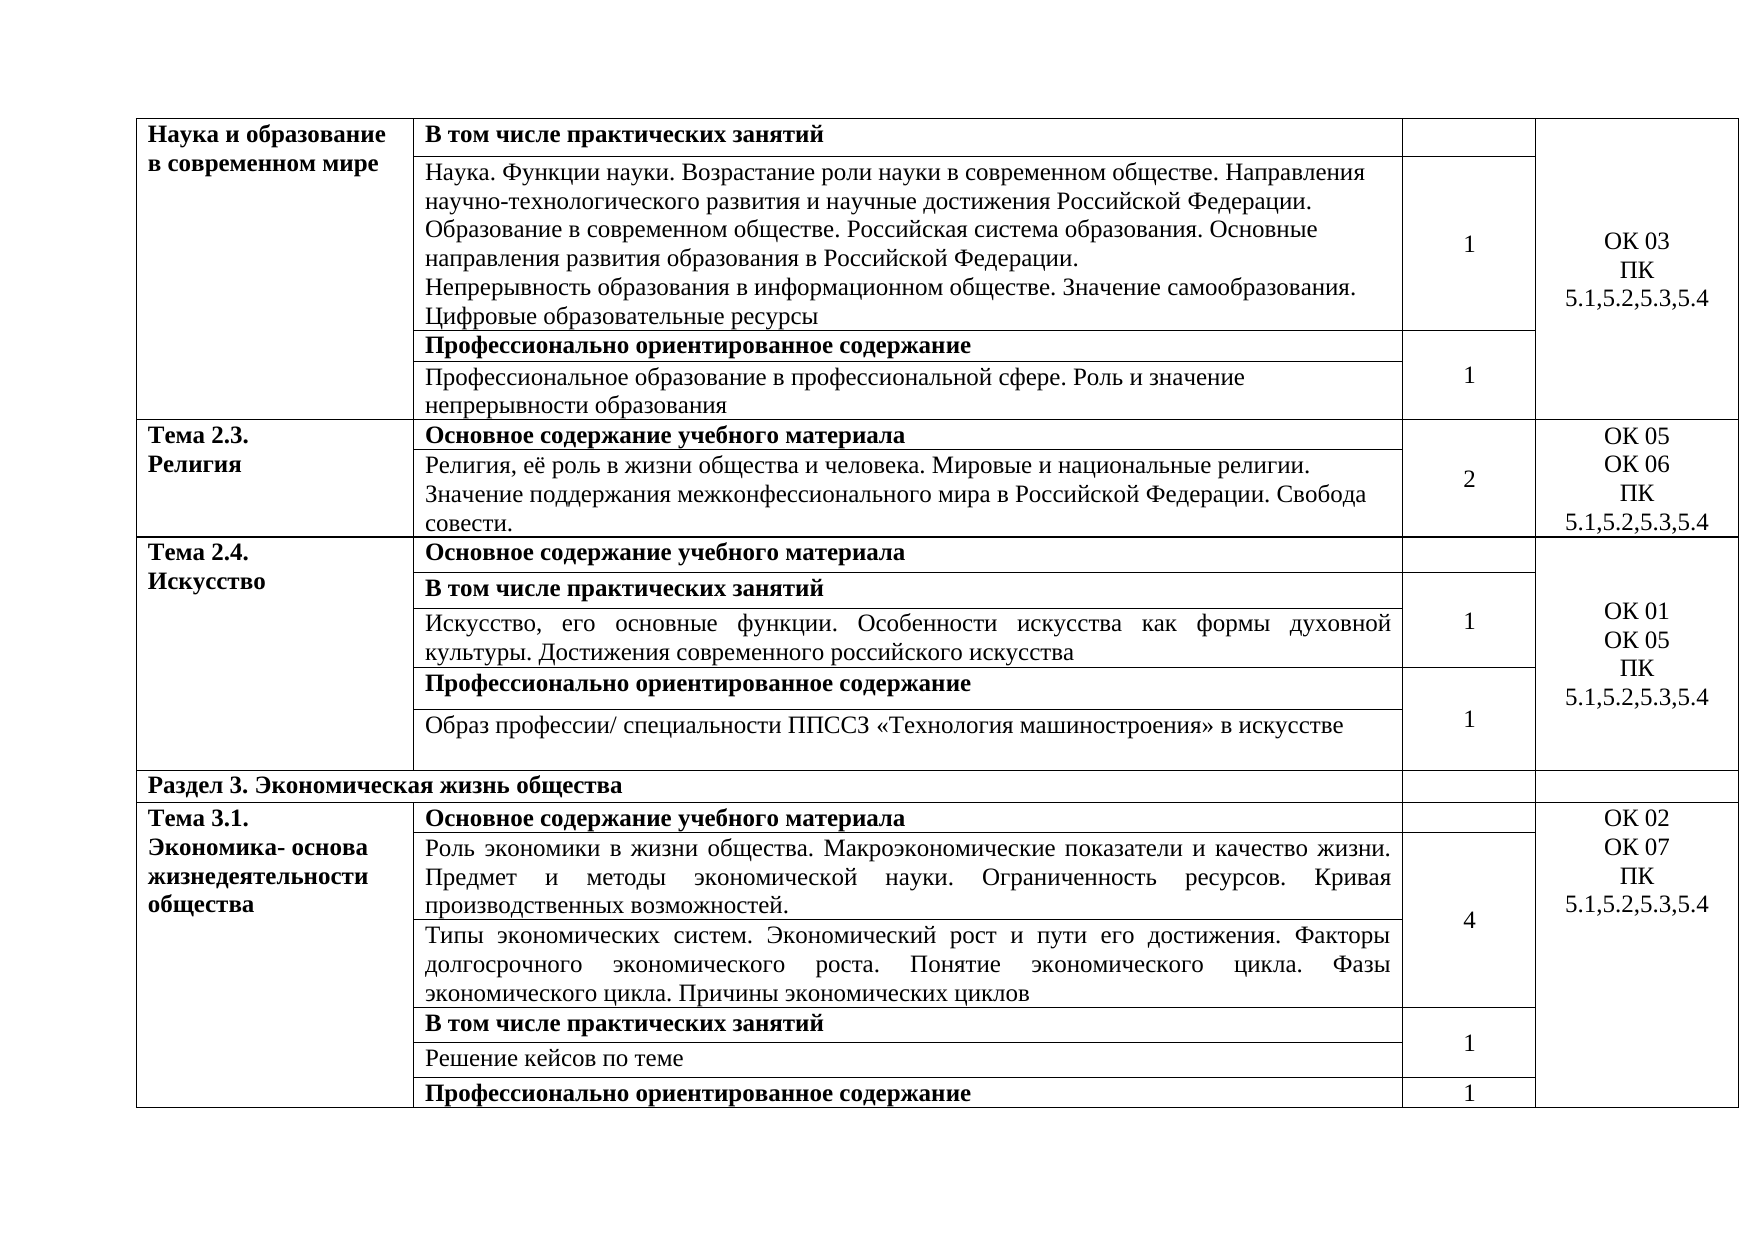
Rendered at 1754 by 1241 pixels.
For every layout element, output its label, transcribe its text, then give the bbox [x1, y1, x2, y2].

table_cell Профессионально ориентированное содержание [414, 1078, 1402, 1107]
table_cell Профессионально ориентированное содержание [414, 668, 1402, 709]
table_cell Профессионально ориентированное содержание [414, 331, 1402, 361]
table_cell Тема 2.4. Искусство [137, 538, 413, 769]
table_cell 2 [1403, 420, 1535, 536]
table_cell 1 [1403, 331, 1535, 419]
table_cell [1403, 119, 1535, 156]
table_cell Основное содержание учебного материала [414, 538, 1402, 572]
table_cell ОК 01 ОК 05 ПК 5.1,5.2,5.3,5.4 [1536, 538, 1738, 769]
table_cell Основное содержание учебного материала [414, 803, 1402, 832]
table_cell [1536, 119, 1738, 419]
table_cell [1536, 771, 1738, 802]
table_cell 4 [1403, 833, 1535, 1007]
table_cell [1403, 771, 1535, 802]
table_cell Раздел 3. Экономическая жизнь общества [137, 771, 1402, 802]
table_cell 1 [1403, 157, 1535, 329]
table_cell ОК 05 ОК 06 ПК 5.1,5.2,5.3,5.4 [1536, 420, 1738, 536]
table_cell ОК 02 ОК 07 ПК 5.1,5.2,5.3,5.4 [1536, 803, 1738, 1107]
table_cell Тема 2.3. Религия [137, 420, 413, 536]
table_cell Решение кейсов по теме [414, 1043, 1402, 1077]
table_cell Искусство, его основные функции. Особенности искусства как формы духовной культуры. Достижения современного российского искусства [414, 609, 1402, 667]
table_cell Наука. Функции науки. Возрастание роли науки в современном обществе. Направления научно-технологического развития и научные достижения Российской Федерации. Образование в современном обществе. Российская система образования. Основные направления развития образования в Российской Федерации. Непрерывность образования в информационном обществе. Значение самообразования. Цифровые образовательные ресурсы [414, 157, 1402, 329]
table_cell Роль экономики в жизни общества. Макроэкономические показатели и качество жизни. Предмет и методы экономической науки. Ограниченность ресурсов. Кривая производственных возможностей. [414, 833, 1402, 919]
table_cell В том числе практических занятий [414, 119, 1402, 156]
table_cell Тема 3.1. Экономика- основа жизнедеятельности общества [137, 803, 413, 1107]
table_cell 1 [1403, 668, 1535, 769]
table_cell 1 [1403, 1078, 1535, 1107]
table_cell [1403, 538, 1535, 572]
table_cell Профессиональное образование в профессиональной сфере. Роль и значение непрерывности образования [414, 362, 1402, 419]
table_cell 1 [1403, 573, 1535, 667]
table_cell [1403, 803, 1535, 832]
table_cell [137, 119, 413, 419]
table_cell В том числе практических занятий [414, 573, 1402, 607]
table_cell Религия, её роль в жизни общества и человека. Мировые и национальные религии. Значение поддержания межконфессионального мира в Российской Федерации. Свобода совести. [414, 450, 1402, 536]
table_cell Образ профессии/ специальности ППССЗ «Технология машиностроения» в искусстве [414, 710, 1402, 769]
table_cell Основное содержание учебного материала [414, 420, 1402, 449]
table_cell В том числе практических занятий [414, 1008, 1402, 1042]
table_cell 1 [1403, 1008, 1535, 1077]
table_cell Типы экономических систем. Экономический рост и пути его достижения. Факторы долгосрочного экономического роста. Понятие экономического цикла. Фазы экономического цикла. Причины экономических циклов [414, 920, 1402, 1007]
